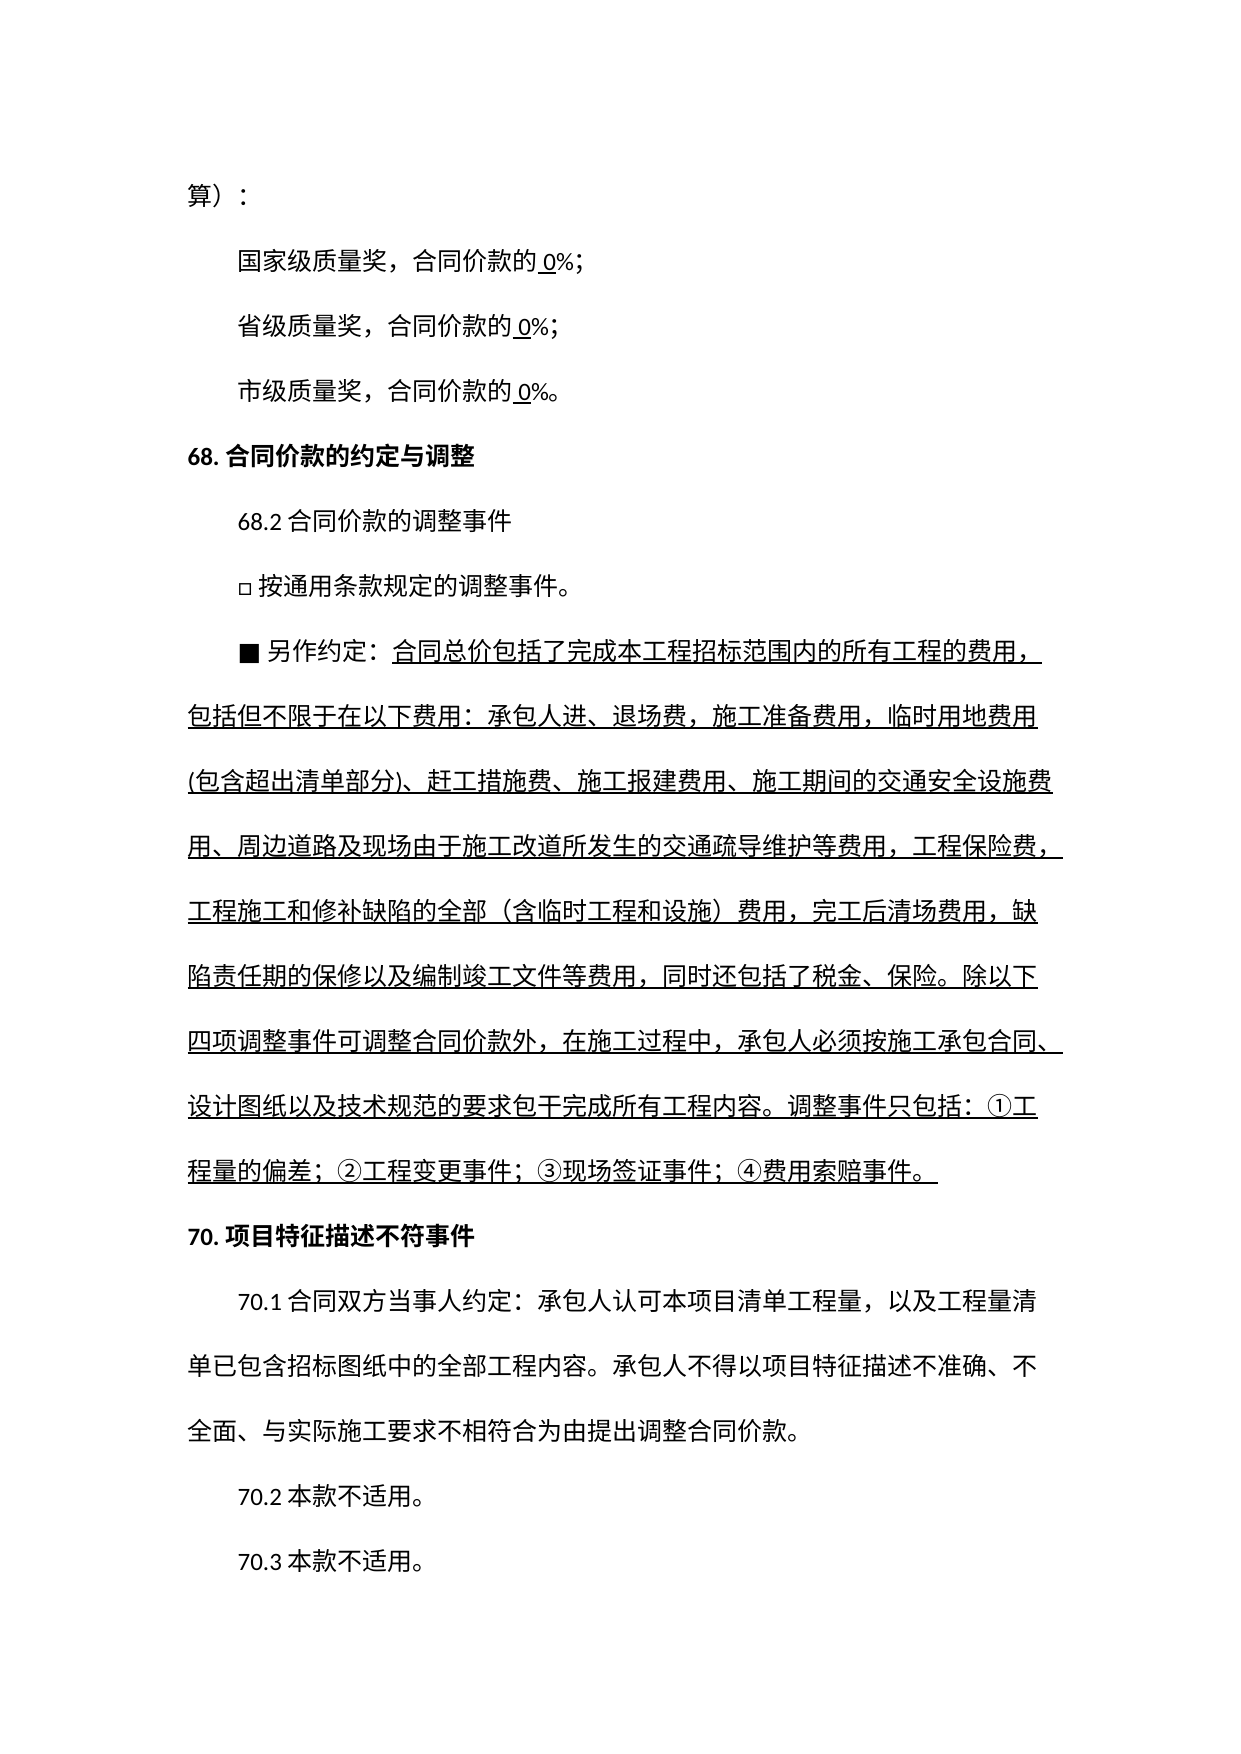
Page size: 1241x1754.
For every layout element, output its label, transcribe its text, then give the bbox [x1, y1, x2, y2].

text ■ 另作约定：合同总价包括了完成本工程招标范围内的所有工程的费用，包括但不限于在以下费用：承包人进、退场费，施工准备费用，临时用地费用(包含超出清单部分)、赶工措施费、施工报建费用、施工期间的交通安全设施费用、周边道路及现场由于施工改道所发生的交通疏导维护等费用，工程保险费，工程施工和修补缺陷的全部（含临时工程和设施）费用，完工后清场费用，缺陷责任期的保修以及编制竣工文件等费用，同时还包括了税金、保险。除以下四项调整事件可调整合同价款外，在施工过程中，承包人必须按施工承包合同、设计图纸以及技术规范的要求包干完成所有工程内容。调整事件只包括：①工程量的偏差；②工程变更事件；③现场签证事件；④费用索赔事件。 [187, 617, 1053, 792]
text 70.1 合同双方当事人约定：承包人认可本项目清单工程量，以及工程量清单已包含招标图纸中的全部工程内容。承包人不得以项目特征描述不准确、不全面、与实际施工要求不相符合为由提出调整合同价款。 [187, 1267, 1053, 1462]
text 70. 项目特征描述不符事件 [187, 1202, 1053, 1267]
text 68.2 合同价款的调整事件 [187, 487, 1053, 552]
text 68. 合同价款的约定与调整 [187, 422, 1053, 487]
text ■ 另作约定：合同总价包括了完成本工程招标范围内的所有工程的费用，包括但不限于在以下费用：承包人进、退场费，施工准备费用，临时用地费用(包含超出清单部分)、赶工措施费、施工报建费用、施工期间的交通安全设施费用、周边道路及现场由于施工改道所发生的交通疏导维护等费用，工程保险费，工程施工和修补缺陷的全部（含临时工程和设施）费用，完工后清场费用，缺陷责任期的保修以及编制竣工文件等费用，同时还包括了税金、保险。除以下四项调整事件可调整合同价款外，在施工过程中，承包人必须按施工承包合同、设计图纸以及技术规范的要求包干完成所有工程内容。调整事件只包括：①工程量的偏差；②工程变更事件；③现场签证事件；④费用索赔事件。 [187, 1053, 1053, 1202]
text 市级质量奖，合同价款的 0%。 [187, 357, 1053, 422]
text 70.2 本款不适用。 [187, 1462, 1053, 1527]
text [187, 162, 1053, 227]
text □ 按通用条款规定的调整事件。 [187, 552, 1053, 617]
text 省级质量奖，合同价款的 0%； [187, 292, 1053, 357]
text 70.3 本款不适用。 [187, 1527, 1053, 1592]
text ■ 另作约定：合同总价包括了完成本工程招标范围内的所有工程的费用，包括但不限于在以下费用：承包人进、退场费，施工准备费用，临时用地费用(包含超出清单部分)、赶工措施费、施工报建费用、施工期间的交通安全设施费用、周边道路及现场由于施工改道所发生的交通疏导维护等费用，工程保险费，工程施工和修补缺陷的全部（含临时工程和设施）费用，完工后清场费用，缺陷责任期的保修以及编制竣工文件等费用，同时还包括了税金、保险。除以下四项调整事件可调整合同价款外，在施工过程中，承包人必须按施工承包合同、设计图纸以及技术规范的要求包干完成所有工程内容。调整事件只包括：①工程量的偏差；②工程变更事件；③现场签证事件；④费用索赔事件。 [187, 793, 1053, 857]
text 国家级质量奖，合同价款的 0%； [187, 227, 1053, 292]
text ■ 另作约定：合同总价包括了完成本工程招标范围内的所有工程的费用，包括但不限于在以下费用：承包人进、退场费，施工准备费用，临时用地费用(包含超出清单部分)、赶工措施费、施工报建费用、施工期间的交通安全设施费用、周边道路及现场由于施工改道所发生的交通疏导维护等费用，工程保险费，工程施工和修补缺陷的全部（含临时工程和设施）费用，完工后清场费用，缺陷责任期的保修以及编制竣工文件等费用，同时还包括了税金、保险。除以下四项调整事件可调整合同价款外，在施工过程中，承包人必须按施工承包合同、设计图纸以及技术规范的要求包干完成所有工程内容。调整事件只包括：①工程量的偏差；②工程变更事件；③现场签证事件；④费用索赔事件。 [187, 858, 1053, 1052]
